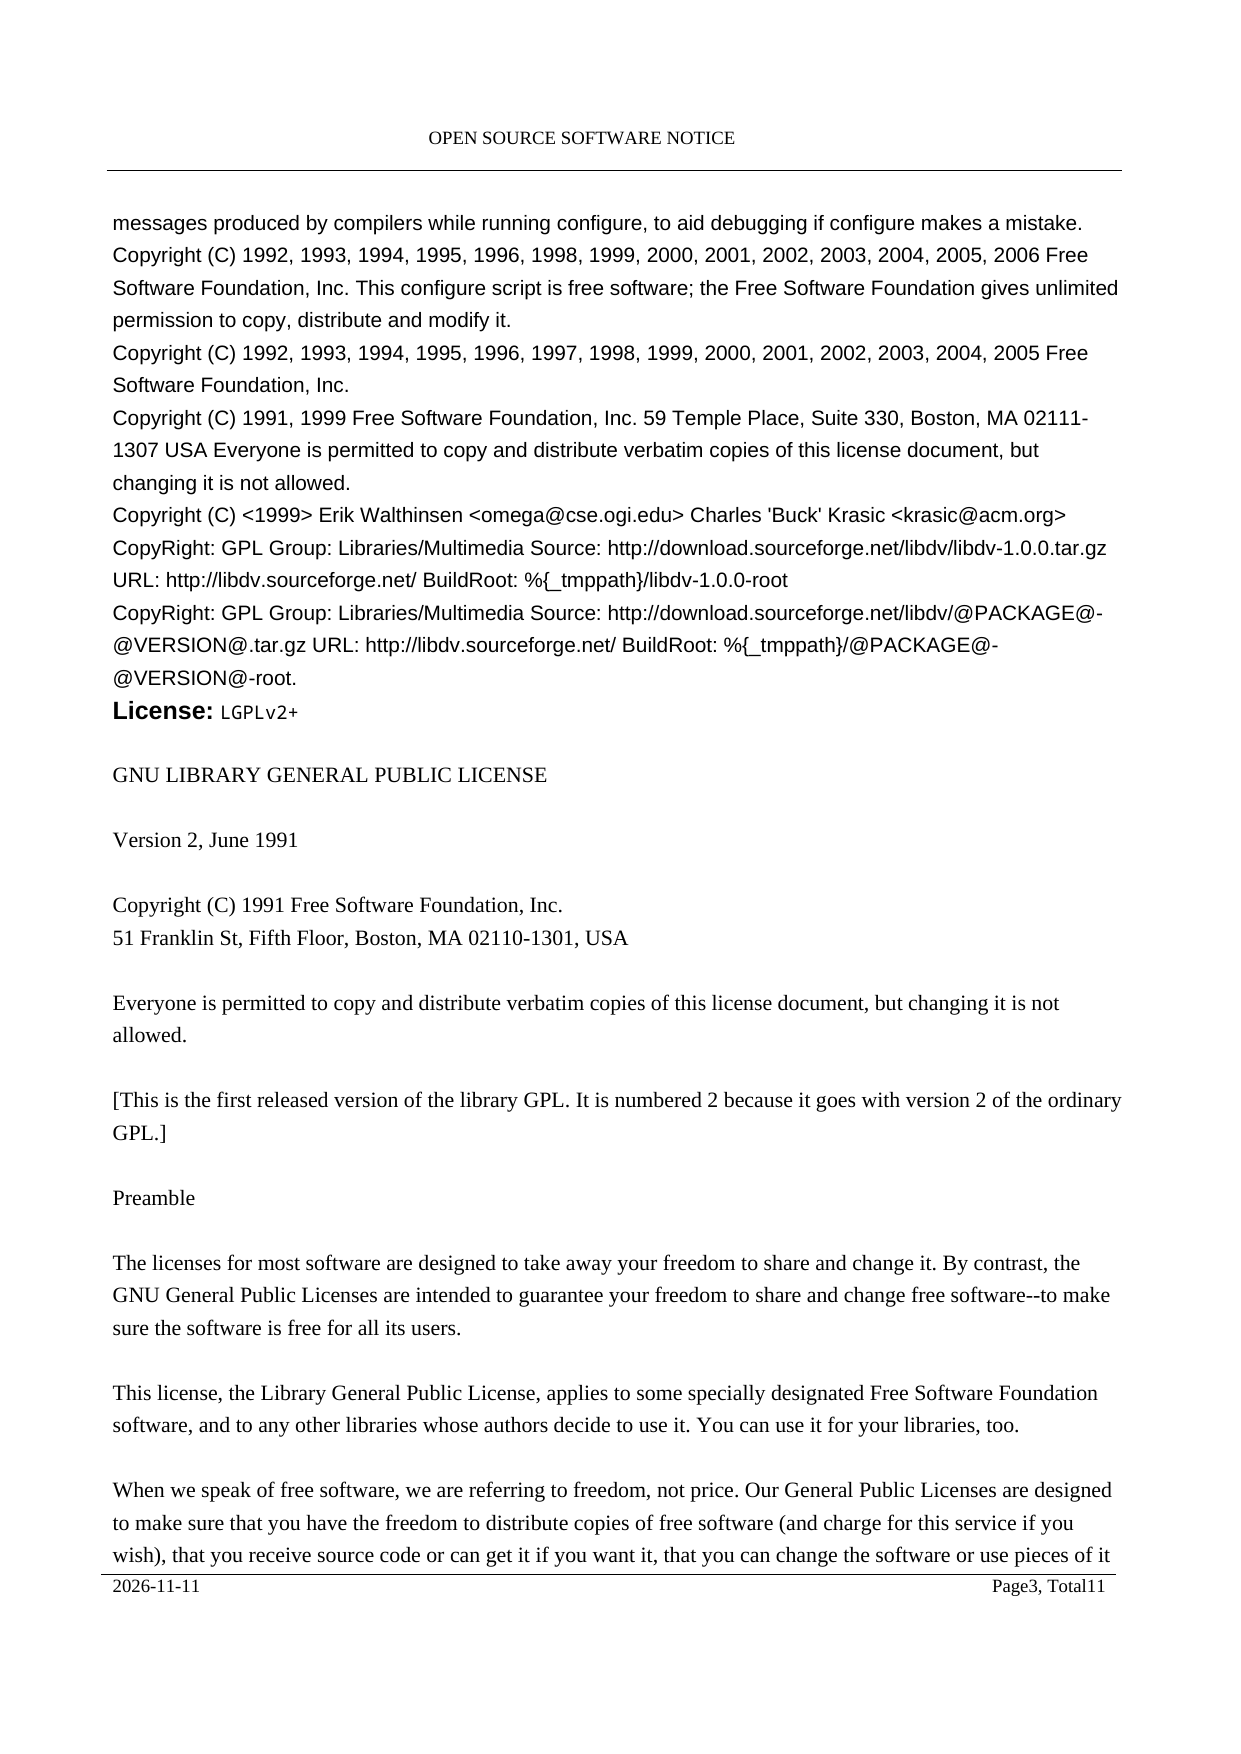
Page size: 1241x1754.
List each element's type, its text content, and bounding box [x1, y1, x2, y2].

text Copyright (C) 1991, 1999 Free Software Foundation, Inc. 59 Temple Place, Suite 330, Boston, MA 02111-1307 USA Everyone is permitted to copy and distribute verbatim copies of this license document, but changing it is not allowed. [112, 401, 1128, 499]
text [112, 206, 1128, 239]
text Copyright (C) <1999> Erik Walthinsen <omega@cse.ogi.edu> Charles 'Buck' Krasic <krasic@acm.org> [112, 499, 1128, 531]
text CopyRight: GPL Group: Libraries/Multimedia Source: http://download.sourceforge.net/libdv/@PACKAGE@-@VERSION@.tar.gz URL: http://libdv.sourceforge.net/ BuildRoot: %{_tmppath}/@PACKAGE@-@VERSION@-root. [112, 596, 1128, 694]
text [112, 694, 1128, 1571]
text Copyright (C) 1992, 1993, 1994, 1995, 1996, 1998, 1999, 2000, 2001, 2002, 2003, 2004, 2005, 2006 Free Software Foundation, Inc. This configure script is free software; the Free Software Foundation gives unlimited permission to copy, distribute and modify it. [112, 239, 1128, 336]
text CopyRight: GPL Group: Libraries/Multimedia Source: http://download.sourceforge.net/libdv/libdv-1.0.0.tar.gz URL: http://libdv.sourceforge.net/ BuildRoot: %{_tmppath}/libdv-1.0.0-root [112, 531, 1128, 596]
text Copyright (C) 1992, 1993, 1994, 1995, 1996, 1997, 1998, 1999, 2000, 2001, 2002, 2003, 2004, 2005 Free Software Foundation, Inc. [112, 336, 1128, 401]
